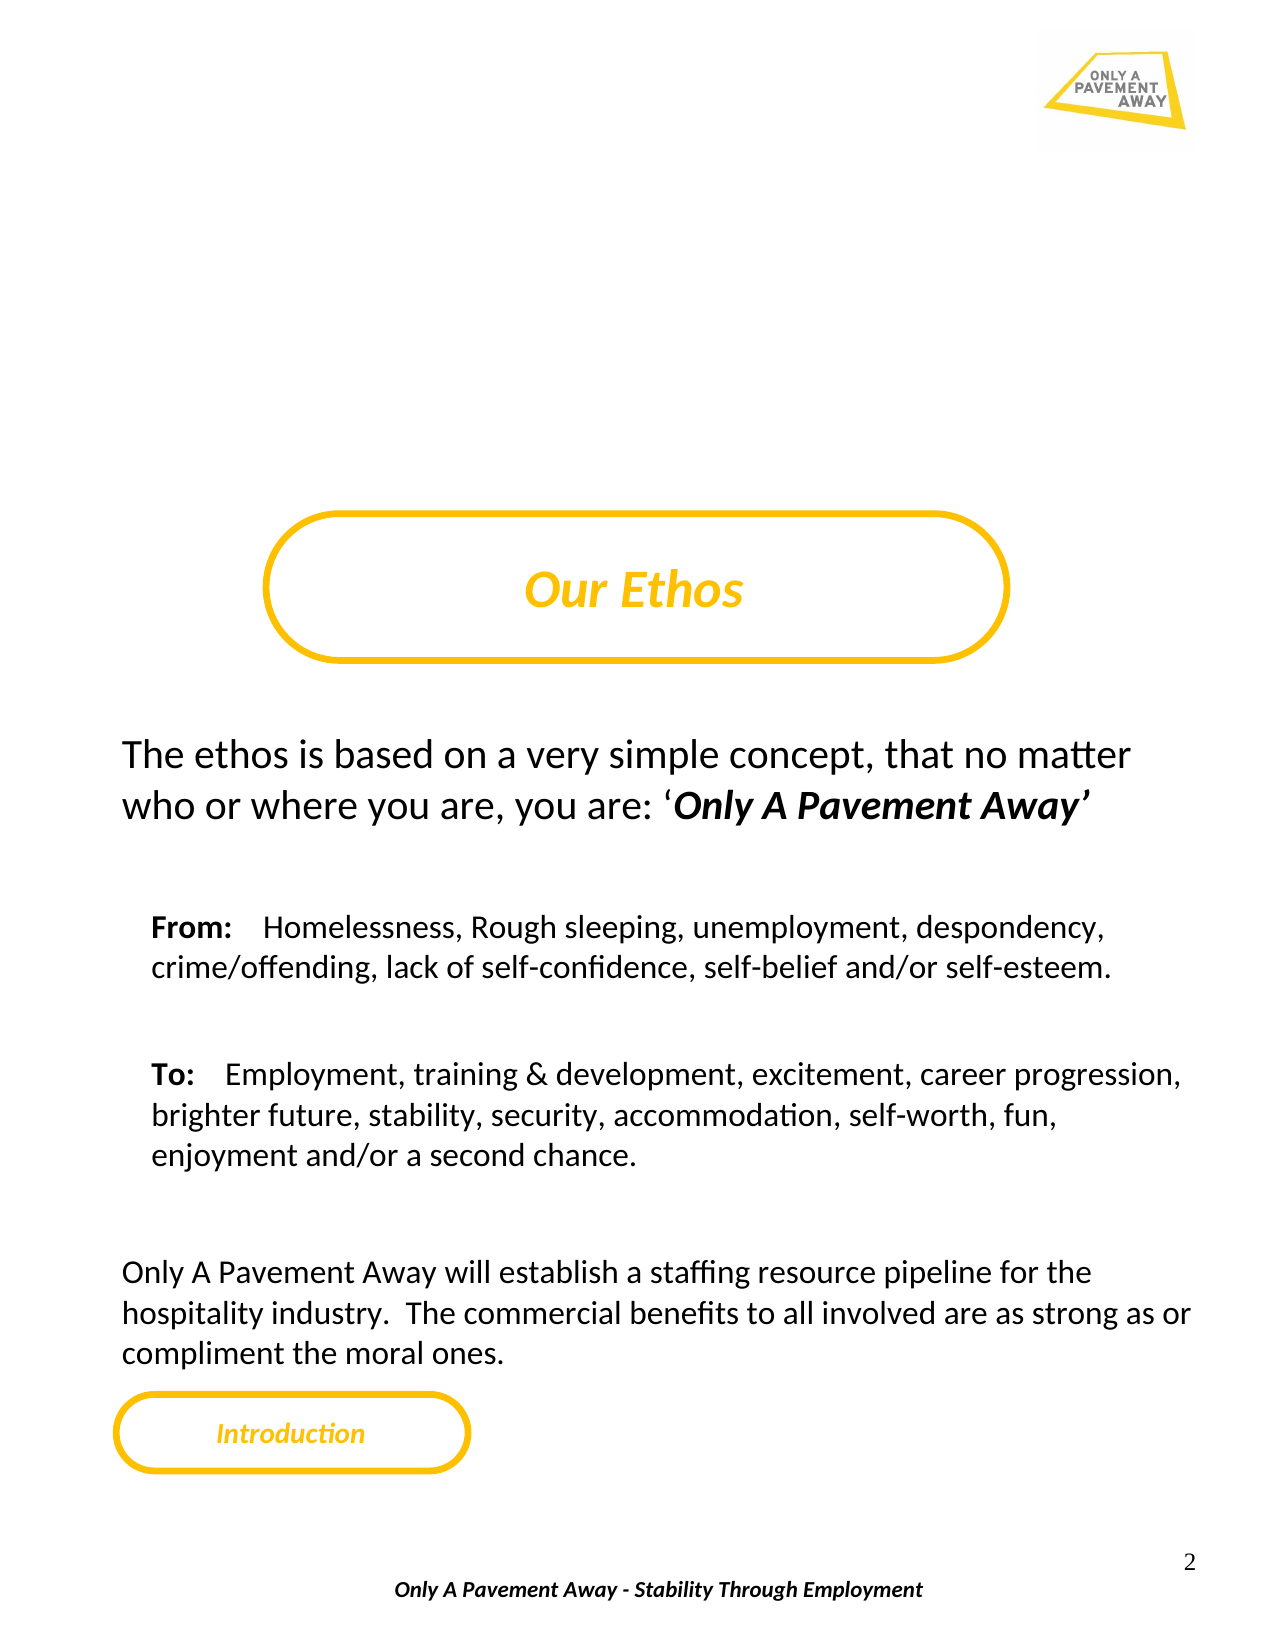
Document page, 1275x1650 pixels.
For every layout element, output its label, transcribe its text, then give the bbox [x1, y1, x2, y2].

picture [1033, 30, 1196, 151]
text The ethos is based on a very simple concept, that no matter who or where you are, you are: ‘Only A Pavement Away’ [122, 728, 1196, 830]
text From: Homelessness, Rough sleeping, unemployment, despondency, crime/offending, lack of self-confidence, self-belief and/or self-esteem. [151, 906, 1196, 987]
text To: Employment, training & development, excitement, career progression, brighter future, stability, security, accommodation, self-worth, fun, enjoyment and/or a second chance. [151, 1053, 1196, 1175]
text Only A Pavement Away will establish a staffing resource pipeline for the hospitality industry. The commercial benefits to all involved are as strong as or compliment the moral ones. [122, 1251, 1196, 1373]
